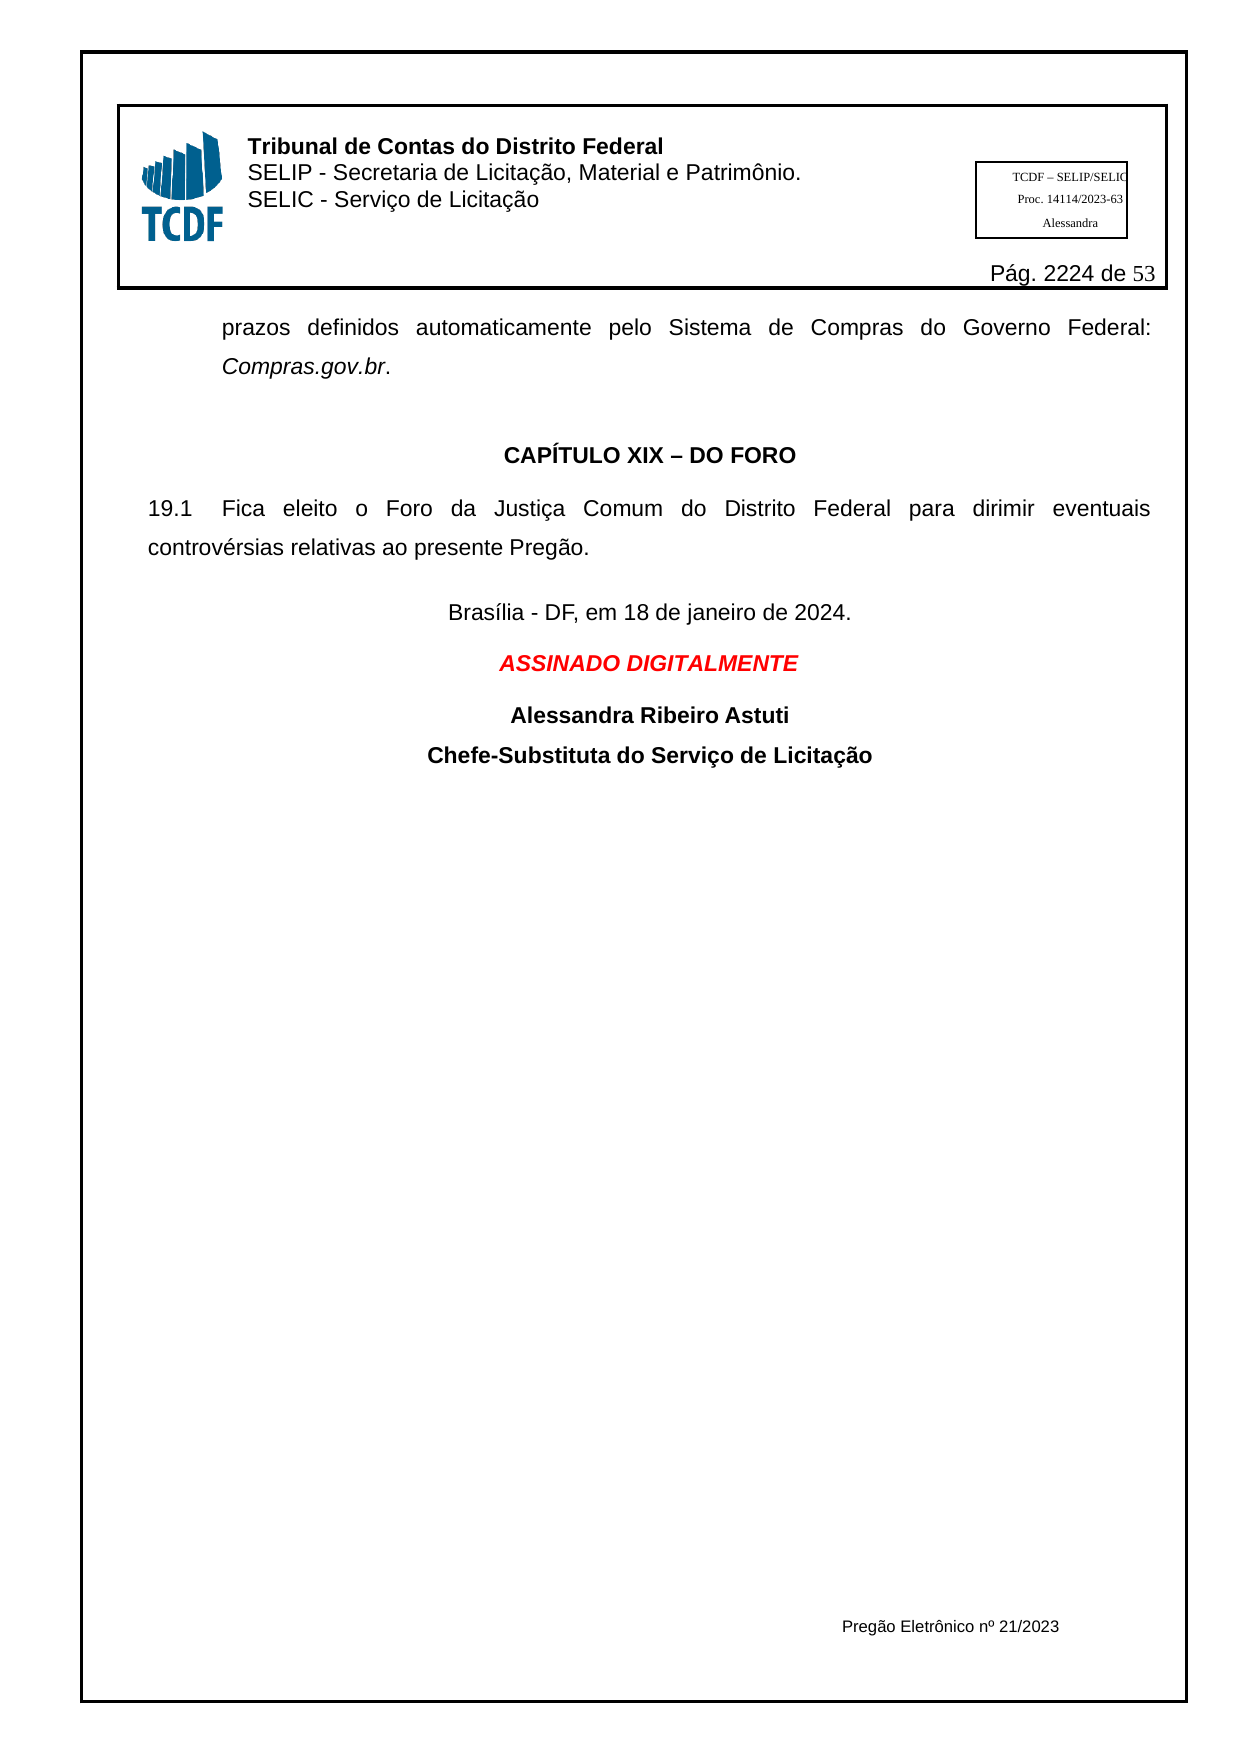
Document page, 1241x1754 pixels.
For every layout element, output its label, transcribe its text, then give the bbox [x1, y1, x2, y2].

text Brasília - DF, em 18 de janeiro de 2024. [148, 598, 1152, 625]
picture [127, 129, 237, 244]
text ASSINADO DIGITALMENTE [148, 650, 1152, 677]
text Chefe-Substituta do Serviço de Licitação [148, 742, 1152, 768]
text capítulo xIX – Do foro [148, 442, 1152, 469]
text Alessandra Ribeiro Astuti [148, 702, 1152, 729]
text 19.1 Fica eleito o Foro da Justiça Comum do Distrito Federal para dirimir eventuais controvérsias relativas ao presente Pregão. [148, 494, 1152, 560]
